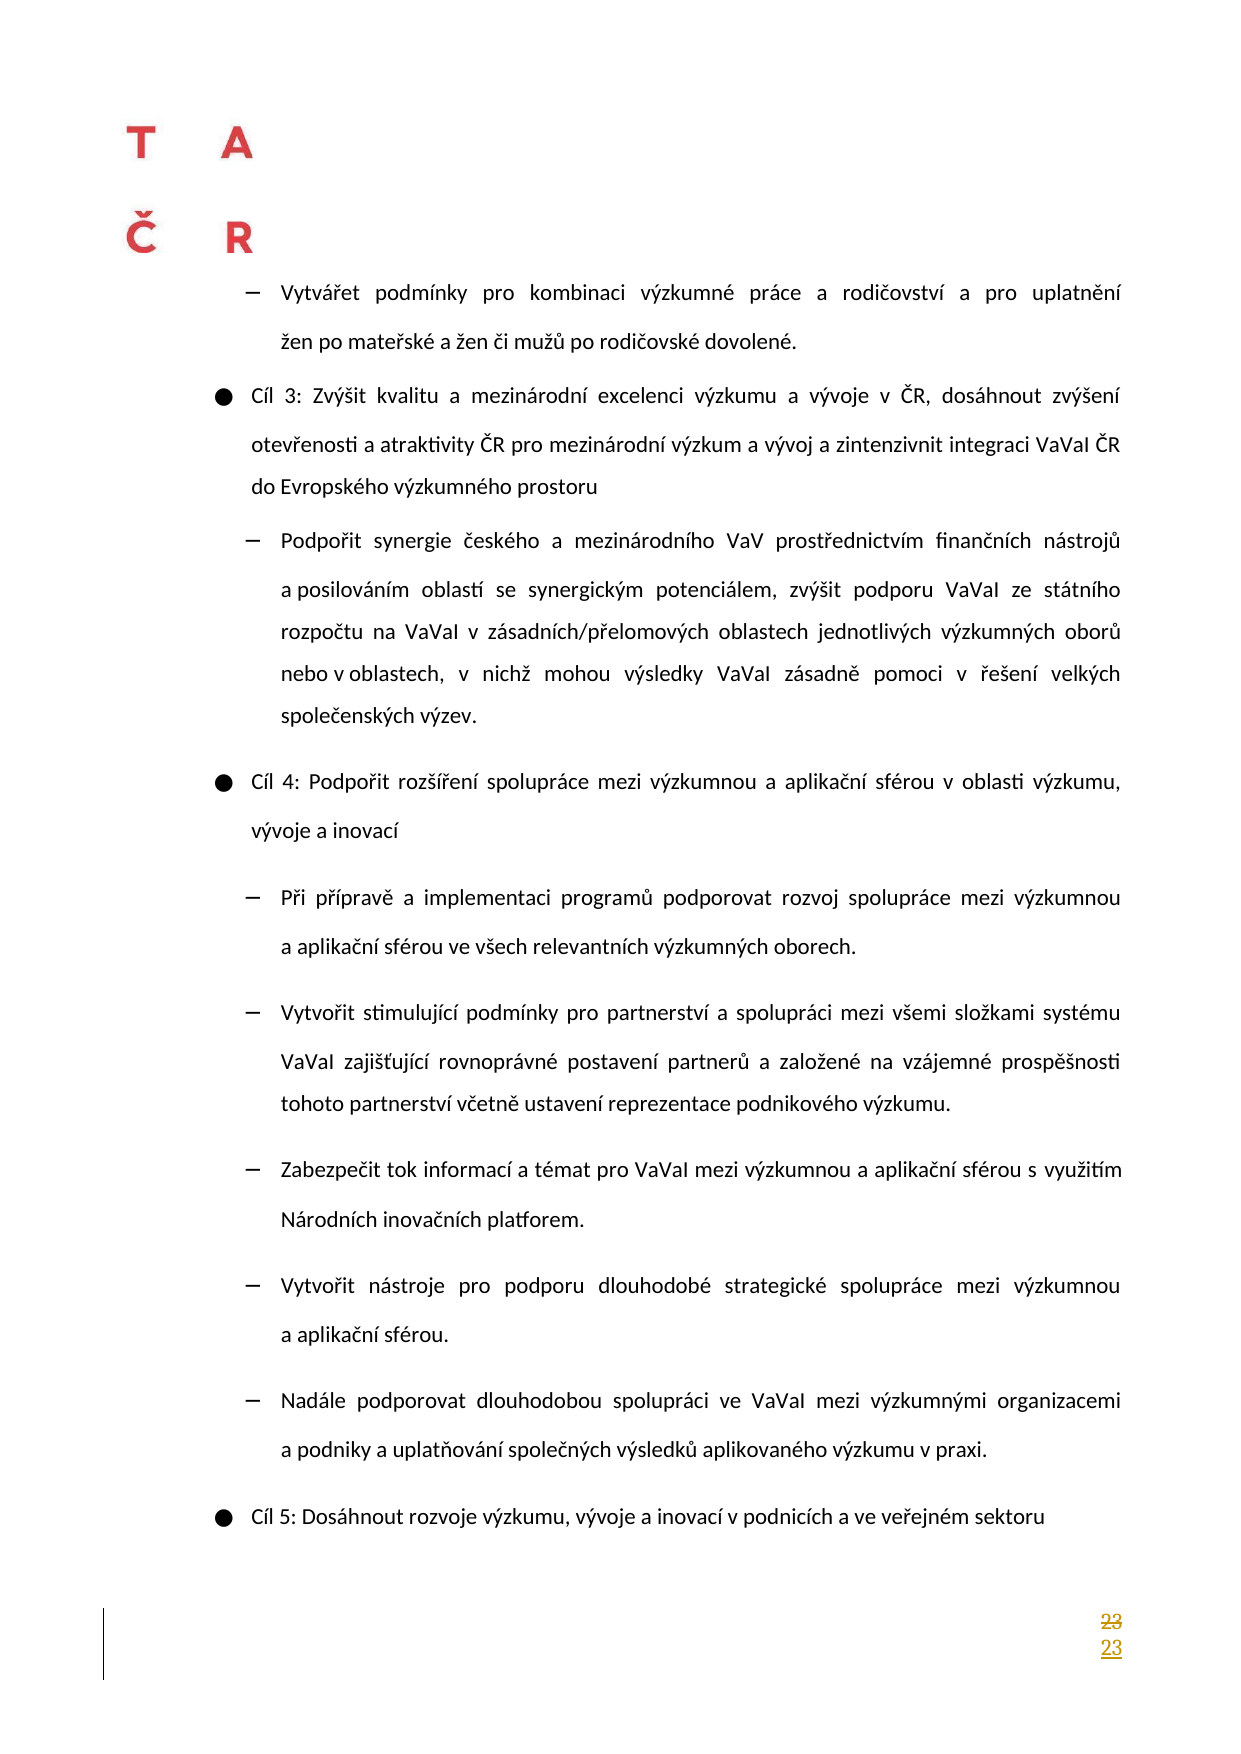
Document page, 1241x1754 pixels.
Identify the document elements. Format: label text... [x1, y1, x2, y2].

list Cíl 3: Zvýšit kvalitu a mezinárodní excelenci výzkumu a vývoje v ČR, dosáhnout zvýšení otevřenosti a atraktivity ČR pro mezinárodní výzkum a vývoj a zintenzivnit integraci VaVaI ČR do Evropského výzkumného prostoru [213, 369, 1122, 500]
list Nadále podporovat dlouhodobou spolupráci ve VaVaI mezi výzkumnými organizacemi a podniky a uplatňování společných výsledků aplikovaného výzkumu v praxi. [243, 1375, 1122, 1464]
list Vytvářet podmínky pro kombinaci výzkumné práce a rodičovství a pro uplatnění žen po mateřské a žen či mužů po rodičovské dovolené. [243, 213, 1122, 355]
picture [0, 0, 253, 253]
list Vytvořit nástroje pro podporu dlouhodobé strategické spolupráce mezi výzkumnou a aplikační sférou. [243, 1259, 1122, 1348]
list Podpořit synergie českého a mezinárodního VaV prostřednictvím finančních nástrojů a posilováním oblastí se synergickým potenciálem, zvýšit podporu VaVaI ze státního rozpočtu na VaVaI v zásadních/přelomových oblastech jednotlivých výzkumných oborů nebo v oblastech, v nichž mohou výsledky VaVaI zásadně pomoci v řešení velkých společenských výzev. [243, 514, 1122, 729]
list Při přípravě a implementaci programů podporovat rozvoj spolupráce mezi výzkumnou a aplikační sférou ve všech relevantních výzkumných oborech. [243, 871, 1122, 960]
list Cíl 4: Podpořit rozšíření spolupráce mezi výzkumnou a aplikační sférou v oblasti výzkumu, vývoje a inovací [213, 756, 1122, 844]
list Cíl 5: Dosáhnout rozvoje výzkumu, vývoje a inovací v podnicích a ve veřejném sektoru [213, 1490, 1122, 1537]
list Vytvořit stimulující podmínky pro partnerství a spolupráci mezi všemi složkami systému VaVaI zajišťující rovnoprávné postavení partnerů a založené na vzájemné prospěšnosti tohoto partnerství včetně ustavení reprezentace podnikového výzkumu. [243, 986, 1122, 1117]
list Zabezpečit tok informací a témat pro VaVaI mezi výzkumnou a aplikační sférou s využitím Národních inovačních platforem. [243, 1144, 1122, 1233]
